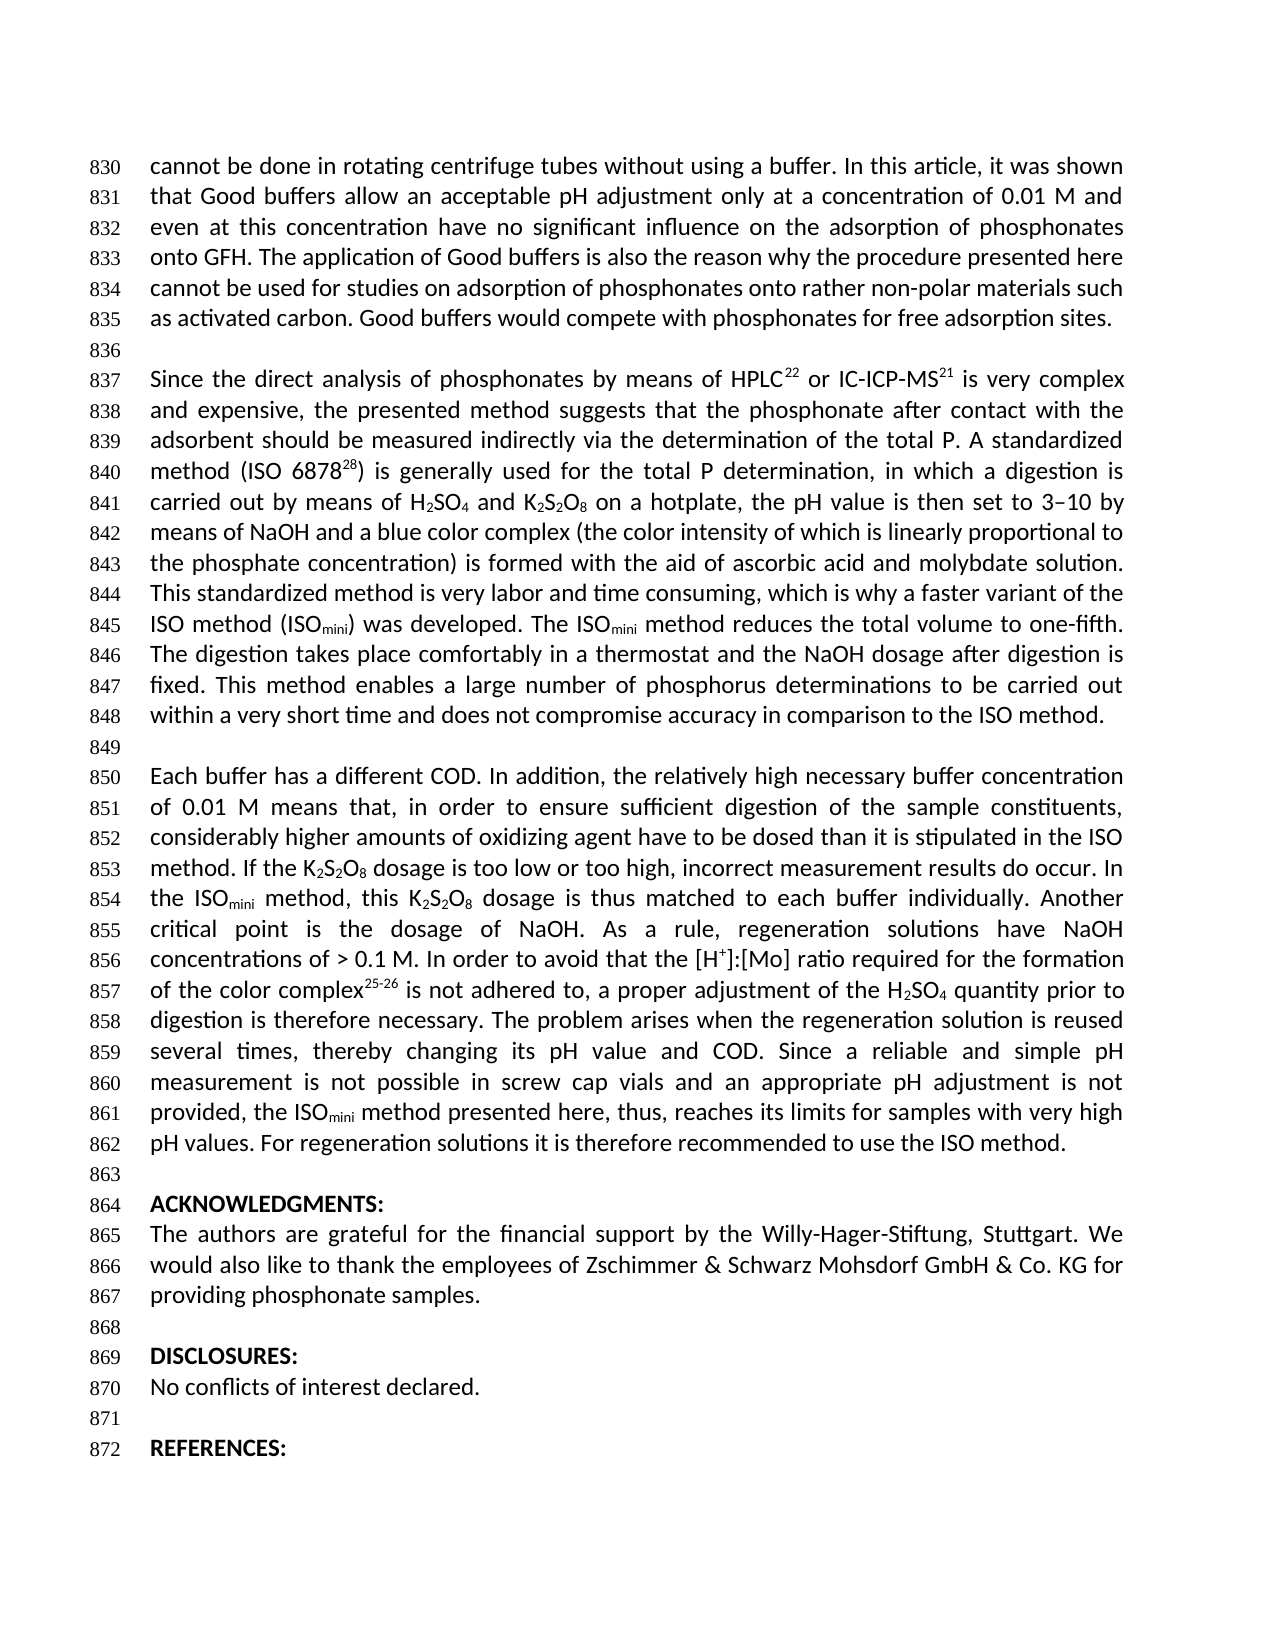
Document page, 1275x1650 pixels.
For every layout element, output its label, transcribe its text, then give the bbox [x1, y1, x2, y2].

text No conflicts of interest declared. [150, 1371, 1125, 1401]
text Each buffer has a different COD. In addition, the relatively high necessary buffer concentration of 0.01 M means that, in order to ensure sufficient digestion of the sample constituents, considerably higher amounts of oxidizing agent have to be dosed than it is stipulated in the ISO method. If the K2S2O8 dosage is too low or too high, incorrect measurement results do occur. In the ISOmini method, this K2S2O8 dosage is thus matched to each buffer individually. Another critical point is the dosage of NaOH. As a rule, regeneration solutions have NaOH concentrations of > 0.1 M. In order to avoid that the [H+]:[Mo] ratio required for the formation of the color complex25-26 is not adhered to, a proper adjustment of the H2SO4 quantity prior to digestion is therefore necessary. The problem arises when the regeneration solution is reused several times, thereby changing its pH value and COD. Since a reliable and simple pH measurement is not possible in screw cap vials and an appropriate pH adjustment is not provided, the ISOmini method presented here, thus, reaches its limits for samples with very high pH values. For regeneration solutions it is therefore recommended to use the ISO method. [150, 760, 1125, 1157]
text DISCLOSURES: [150, 1340, 1125, 1371]
text ACKNOWLEDGMENTS: [150, 1188, 1125, 1218]
text REFERENCES: [150, 1432, 1125, 1462]
text The authors are grateful for the financial support by the Willy-Hager-Stiftung, Stuttgart. We would also like to thank the employees of Zschimmer & Schwarz Mohsdorf GmbH & Co. KG for providing phosphonate samples. [150, 1218, 1125, 1310]
text Since the direct analysis of phosphonates by means of HPLC22 or IC-ICP-MS21 is very complex and expensive, the presented method suggests that the phosphonate after contact with the adsorbent should be measured indirectly via the determination of the total P. A standardized method (ISO 687828) is generally used for the total P determination, in which a digestion is carried out by means of H2SO4 and K2S2O8 on a hotplate, the pH value is then set to 3–10 by means of NaOH and a blue color complex (the color intensity of which is linearly proportional to the phosphate concentration) is formed with the aid of ascorbic acid and molybdate solution. This standardized method is very labor and time consuming, which is why a faster variant of the ISO method (ISOmini) was developed. The ISOmini method reduces the total volume to one-fifth. The digestion takes place comfortably in a thermostat and the NaOH dosage after digestion is fixed. This method enables a large number of phosphorus determinations to be carried out within a very short time and does not compromise accuracy in comparison to the ISO method. [150, 364, 1125, 730]
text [150, 150, 1125, 333]
